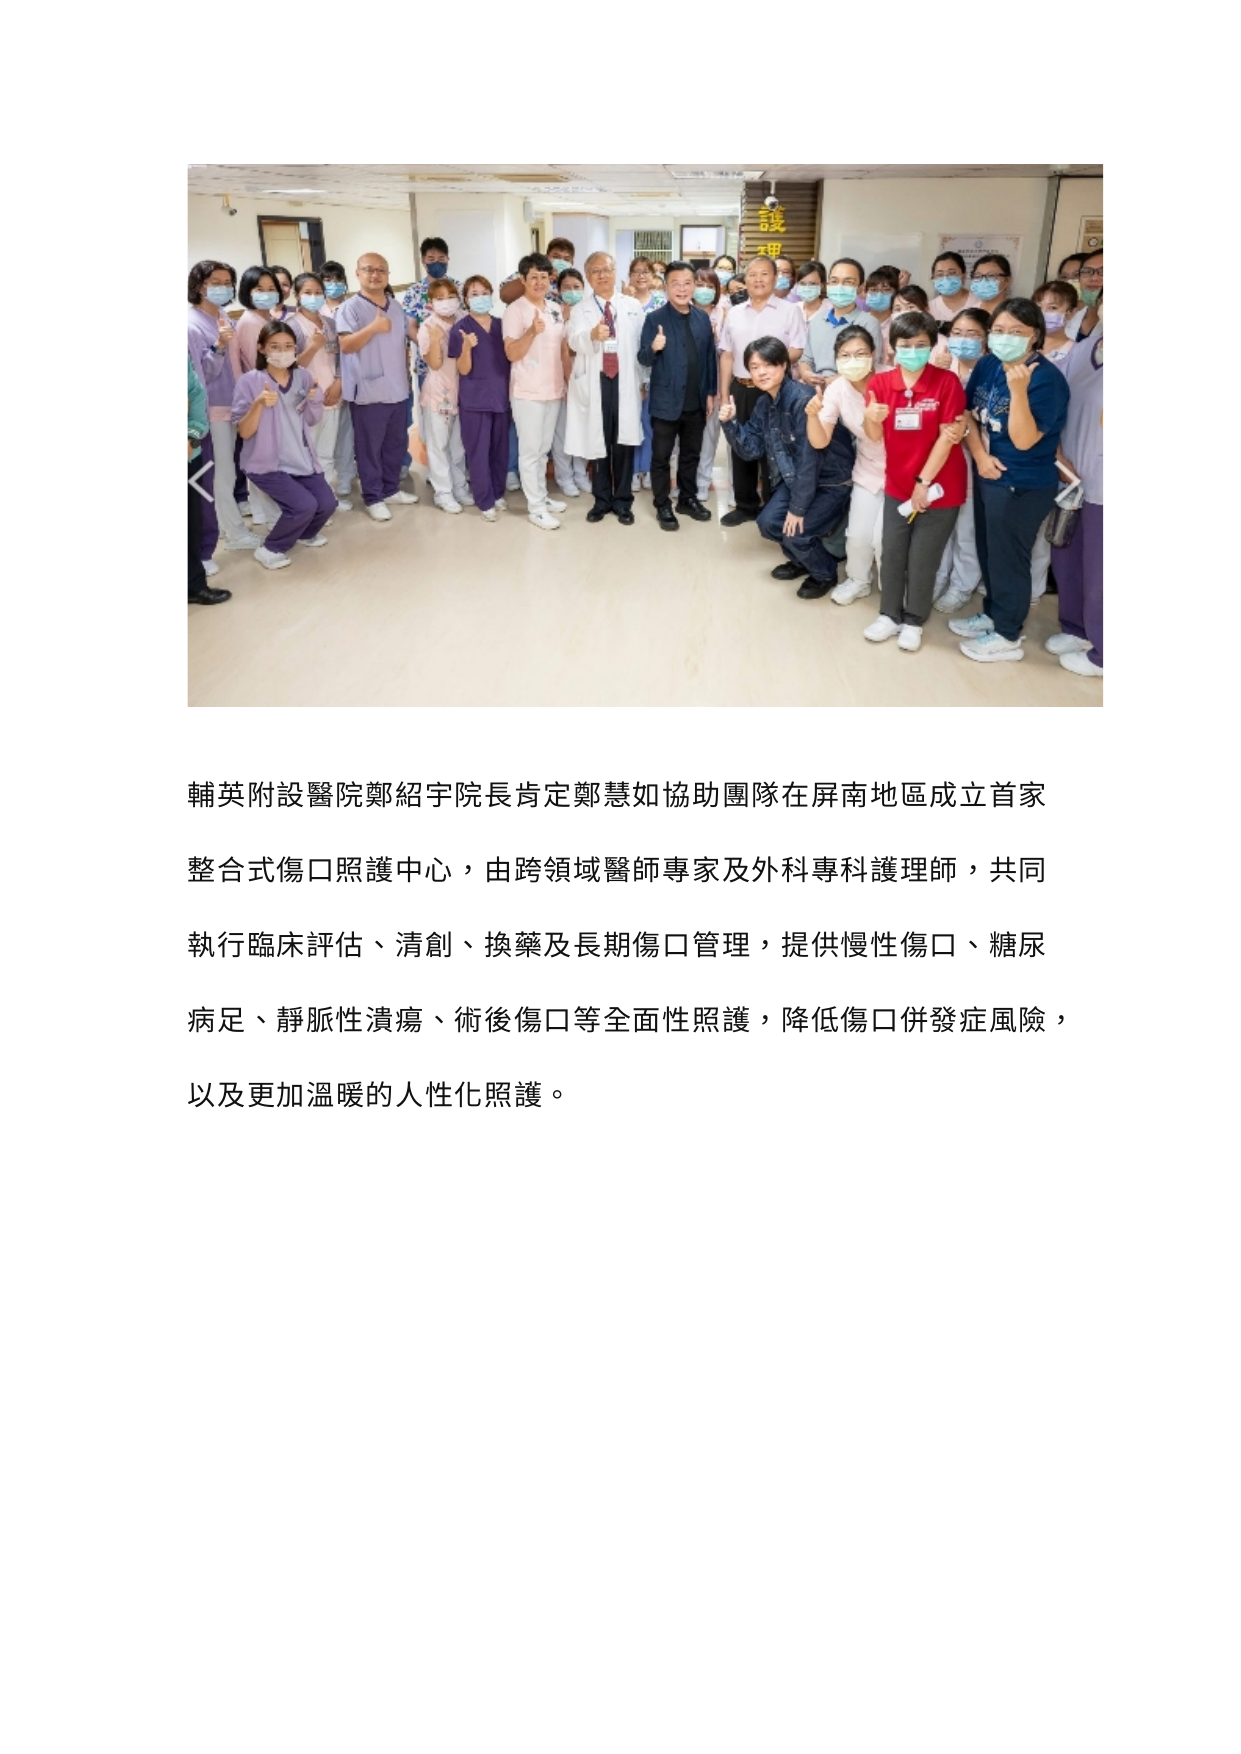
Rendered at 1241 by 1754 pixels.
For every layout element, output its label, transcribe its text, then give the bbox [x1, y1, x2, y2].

picture [187, 164, 1104, 707]
text 輔英附設醫院鄭紹宇院長肯定鄭慧如協助團隊在屏南地區成立首家整合式傷口照護中心，由跨領域醫師專家及外科專科護理師，共同執行臨床評估、清創、換藥及長期傷口管理，提供慢性傷口、糖尿病足、靜脈性潰瘍、術後傷口等全面性照護，降低傷口併發症風險，以及更加溫暖的人性化照護。 [187, 756, 1053, 1131]
